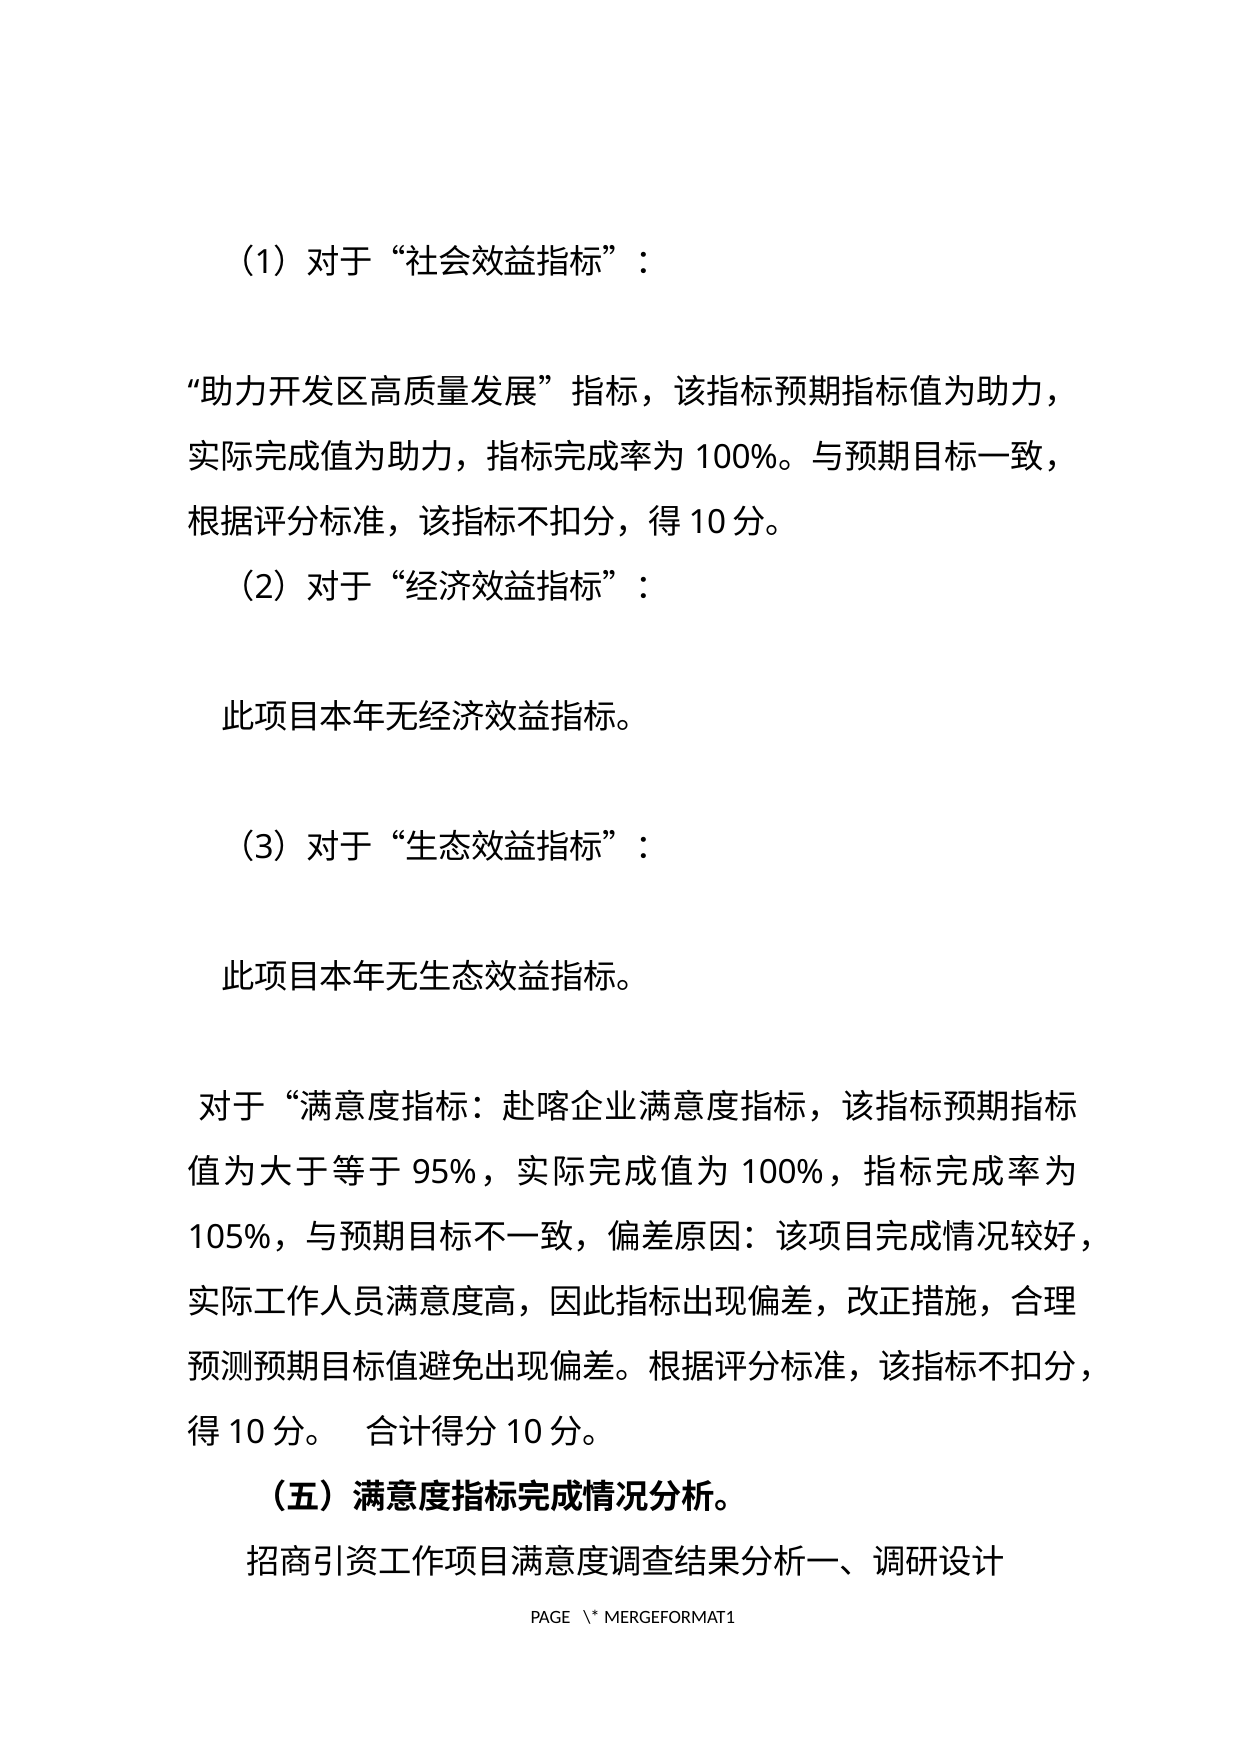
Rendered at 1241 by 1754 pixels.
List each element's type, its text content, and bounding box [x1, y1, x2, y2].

text 项目效益类指标包括项目效益1个方面的内容，由2个三级指标构成，权重分为20分，实际得分20分，得分率为100%。 项目绩效指标得分情况 三级指标 权重 得分率 实际得分 实施效益 10 100% 10 满意度 10 100% 10 合计 20 100% 20 1.实施效益指标： （1）对于“社会效益指标”： “助力开发区高质量发展”指标，该指标预期指标值为助力，实际完成值为助力，指标完成率为100%。与预期目标一致，根据评分标准，该指标不扣分，得10分。 （2）对于“经济效益指标”： 此项目本年无经济效益指标。 （3）对于“生态效益指标”： 此项目本年无生态效益指标。 对于“满意度指标：赴喀企业满意度指标，该指标预期指标值为大于等于95%，实际完成值为100%，指标完成率为105%，与预期目标不一致，偏差原因：该项目完成情况较好，实际工作人员满意度高，因此指标出现偏差，改正措施，合理预测预期目标值避免出现偏差。根据评分标准，该指标不扣分，得10分。 合计得分10分。 [187, 1007, 1078, 1462]
text （五）满意度指标完成情况分析。 [187, 1462, 1078, 1527]
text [187, 1527, 1078, 1592]
